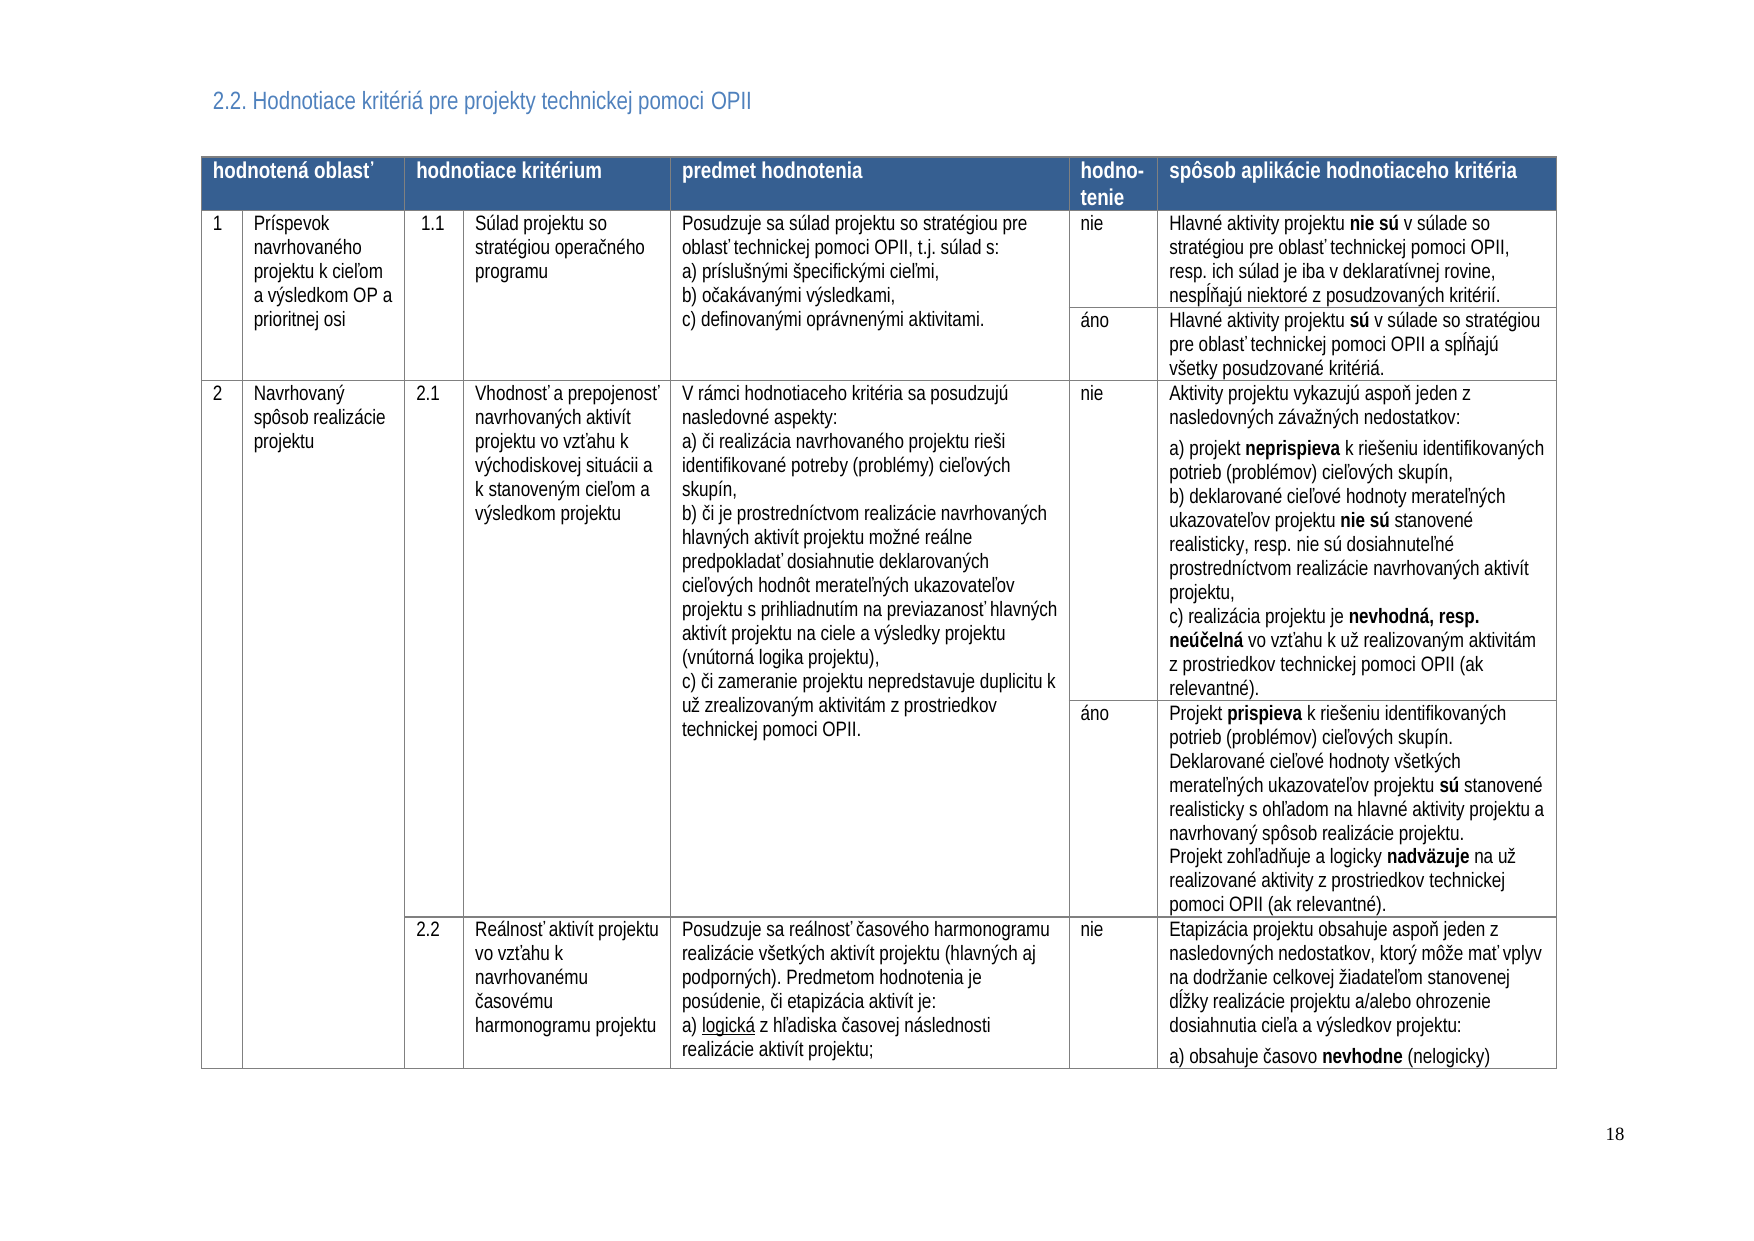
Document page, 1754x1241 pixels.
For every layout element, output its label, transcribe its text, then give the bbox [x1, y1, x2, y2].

table_header predmet hodnotenia [671, 158, 1069, 210]
table_cell V rámci hodnotiaceho kritéria sa posudzujú nasledovné aspekty: a) či realizácia navrhovaného projektu rieši identifikované potreby (problémy) cieľových skupín, b) či je prostredníctvom realizácie navrhovaných hlavných aktivít projektu možné reálne predpokladať dosiahnutie deklarovaných cieľových hodnôt merateľných ukazovateľov projektu s prihliadnutím na previazanosť hlavných aktivít projektu na ciele a výsledky projektu (vnútorná logika projektu), c) či zameranie projektu nepredstavuje duplicitu k už zrealizovaným aktivitám z prostriedkov technickej pomoci OPII. [671, 381, 1069, 916]
table_cell 2 [202, 381, 242, 1068]
table_cell nie [1070, 918, 1157, 1068]
table_cell 2.1 [405, 381, 463, 916]
table_cell Hlavné aktivity projektu nie sú v súlade so stratégiou pre oblasť technickej pomoci OPII, resp. ich súlad je iba v deklaratívnej rovine, nespĺňajú niektoré z posudzovaných kritérií. [1158, 211, 1556, 307]
table_cell áno [1070, 308, 1157, 380]
table_cell Navrhovaný spôsob realizácie projektu [243, 381, 404, 1068]
table_cell Vhodnosť a prepojenosť navrhovaných aktivít projektu vo vzťahu k východiskovej situácii a k stanoveným cieľom a výsledkom projektu [464, 381, 670, 916]
table_cell Súlad projektu so stratégiou operačného programu [464, 211, 670, 380]
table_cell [1158, 918, 1556, 1068]
table_cell 1 [202, 211, 242, 380]
table_cell áno [1070, 701, 1157, 916]
table_header hodnotiace kritérium [405, 158, 670, 210]
table_header spôsob aplikácie hodnotiaceho kritéria [1158, 158, 1556, 210]
table_header hodno- tenie [1070, 158, 1157, 210]
table_cell Posudzuje sa súlad projektu so stratégiou pre oblasť technickej pomoci OPII, t.j. súlad s: a) príslušnými špecifickými cieľmi, b) očakávanými výsledkami, c) definovanými oprávnenými aktivitami. [671, 211, 1069, 380]
table_cell Aktivity projektu vykazujú aspoň jeden z nasledovných závažných nedostatkov: a) projekt neprispieva k riešeniu identifikovaných potrieb (problémov) cieľových skupín, b) deklarované cieľové hodnoty merateľných ukazovateľov projektu nie sú stanovené realisticky, resp. nie sú dosiahnuteľné prostredníctvom realizácie navrhovaných aktivít projektu, c) realizácia projektu je nevhodná, resp. neúčelná vo vzťahu k už realizovaným aktivitám z prostriedkov technickej pomoci OPII (ak relevantné). [1158, 381, 1556, 700]
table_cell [671, 918, 1069, 1068]
text 2.2. Hodnotiace kritériá pre projekty technickej pomoci OPII [213, 86, 1624, 114]
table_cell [464, 918, 670, 1068]
table_header hodnotená oblasť [202, 158, 404, 210]
table_cell 1.1 [405, 211, 463, 380]
table_cell 2.2 [405, 918, 463, 1068]
table_cell Hlavné aktivity projektu sú v súlade so stratégiou pre oblasť technickej pomoci OPII a spĺňajú všetky posudzované kritériá. [1158, 308, 1556, 380]
table_cell Príspevok navrhovaného projektu k cieľom a výsledkom OP a prioritnej osi [243, 211, 404, 380]
table_cell nie [1070, 211, 1157, 307]
table_cell Projekt prispieva k riešeniu identifikovaných potrieb (problémov) cieľových skupín. Deklarované cieľové hodnoty všetkých merateľných ukazovateľov projektu sú stanovené realisticky s ohľadom na hlavné aktivity projektu a navrhovaný spôsob realizácie projektu. Projekt zohľadňuje a logicky nadväzuje na už realizované aktivity z prostriedkov technickej pomoci OPII (ak relevantné). [1158, 701, 1556, 916]
table_cell nie [1070, 381, 1157, 700]
